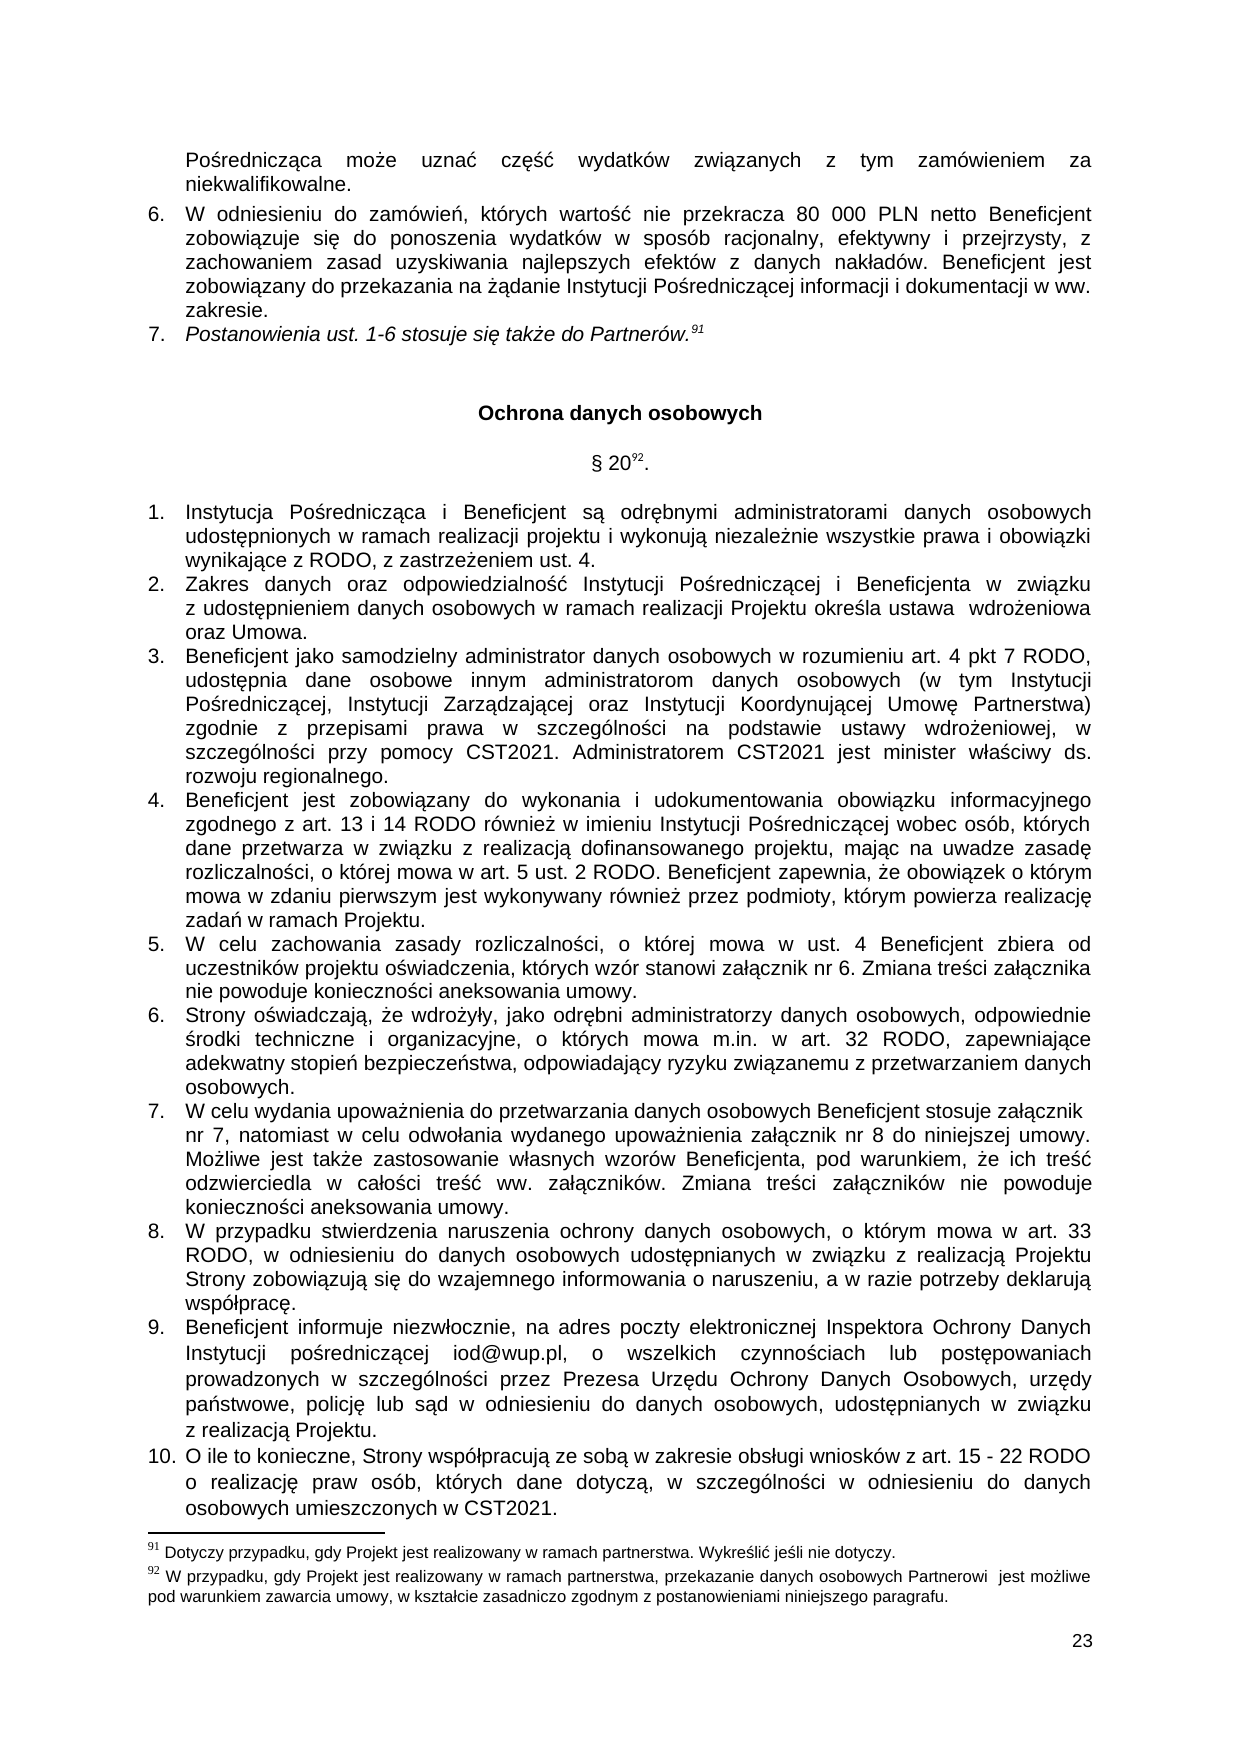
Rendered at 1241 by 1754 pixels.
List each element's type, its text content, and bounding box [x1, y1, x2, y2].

list Beneficjent jest zobowiązany do wykonania i udokumentowania obowiązku informacyjnego zgodnego z art. 13 i 14 RODO również w imieniu Instytucji Pośredniczącej wobec osób, których dane przetwarza w związku z realizacją dofinansowanego projektu, mając na uwadze zasadę rozliczalności, o której mowa w art. 5 ust. 2 RODO. Beneficjent zapewnia, że obowiązek o którym mowa w zdaniu pierwszym jest wykonywany również przez podmioty, którym powierza realizację zadań w ramach Projektu. [148, 788, 1092, 931]
list O ile to konieczne, Strony współpracują ze sobą w zakresie obsługi wniosków z art. 15 - 22 RODO o realizację praw osób, których dane dotyczą, w szczególności w odniesieniu do danych osobowych umieszczonych w CST2021. [148, 1444, 1092, 1519]
list Instytucja Pośrednicząca i Beneficjent są odrębnymi administratorami danych osobowych udostępnionych w ramach realizacji projektu i wykonują niezależnie wszystkie prawa i obowiązki wynikające z RODO, z zastrzeżeniem ust. 4. [148, 500, 1092, 572]
list Postanowienia ust. 1-6 stosuje się także do Partnerów. [148, 322, 1092, 346]
list Strony oświadczają, że wdrożyły, jako odrębni administratorzy danych osobowych, odpowiednie środki techniczne i organizacyjne, o których mowa m.in. w art. 32 RODO, zapewniające adekwatny stopień bezpieczeństwa, odpowiadający ryzyku związanemu z przetwarzaniem danych osobowych. [148, 1003, 1092, 1099]
text § 20. [148, 450, 1092, 475]
list Beneficjent informuje niezwłocznie, na adres poczty elektronicznej Inspektora Ochrony Danych Instytucji pośredniczącej iod@wup.pl, o wszelkich czynnościach lub postępowaniach prowadzonych w szczególności przez Prezesa Urzędu Ochrony Danych Osobowych, urzędy państwowe, policję lub sąd w odniesieniu do danych osobowych, udostępnianych w związku z realizacją Projektu. [148, 1315, 1092, 1442]
list W celu zachowania zasady rozliczalności, o której mowa w ust. 4 Beneficjent zbiera od uczestników projektu oświadczenia, których wzór stanowi załącznik nr 6. Zmiana treści załącznika nie powoduje konieczności aneksowania umowy. [148, 931, 1092, 1003]
list W celu wydania upoważnienia do przetwarzania danych osobowych Beneficjent stosuje załącznik [148, 1099, 1092, 1123]
list Beneficjent jako samodzielny administrator danych osobowych w rozumieniu art. 4 pkt 7 RODO, udostępnia dane osobowe innym administratorom danych osobowych (w tym Instytucji Pośredniczącej, Instytucji Zarządzającej oraz Instytucji Koordynującej Umowę Partnerstwa) zgodnie z przepisami prawa w szczególności na podstawie ustawy wdrożeniowej, w szczególności przy pomocy CST2021. Administratorem CST2021 jest minister właściwy ds. rozwoju regionalnego. [148, 644, 1092, 788]
list Zakres danych oraz odpowiedzialność Instytucji Pośredniczącej i Beneficjenta w związku z udostępnieniem danych osobowych w ramach realizacji Projektu określa ustawa wdrożeniowa oraz Umowa. [148, 572, 1092, 644]
list W odniesieniu do zamówień, których wartość nie przekracza 80 000 PLN netto Beneficjent zobowiązuje się do ponoszenia wydatków w sposób racjonalny, efektywny i przejrzysty, z zachowaniem zasad uzyskiwania najlepszych efektów z danych nakładów. Beneficjent jest zobowiązany do przekazania na żądanie Instytucji Pośredniczącej informacji i dokumentacji w ww. zakresie. [148, 202, 1092, 322]
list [148, 148, 1092, 196]
text Ochrona danych osobowych [148, 401, 1092, 425]
list W przypadku stwierdzenia naruszenia ochrony danych osobowych, o którym mowa w art. 33 RODO, w odniesieniu do danych osobowych udostępnianych w związku z realizacją Projektu Strony zobowiązują się do wzajemnego informowania o naruszeniu, a w razie potrzeby deklarują współpracę. [148, 1219, 1092, 1315]
text nr 7, natomiast w celu odwołania wydanego upoważnienia załącznik nr 8 do niniejszej umowy. Możliwe jest także zastosowanie własnych wzorów Beneficjenta, pod warunkiem, że ich treść odzwierciedla w całości treść ww. załączników. Zmiana treści załączników nie powoduje konieczności aneksowania umowy. [185, 1123, 1092, 1219]
